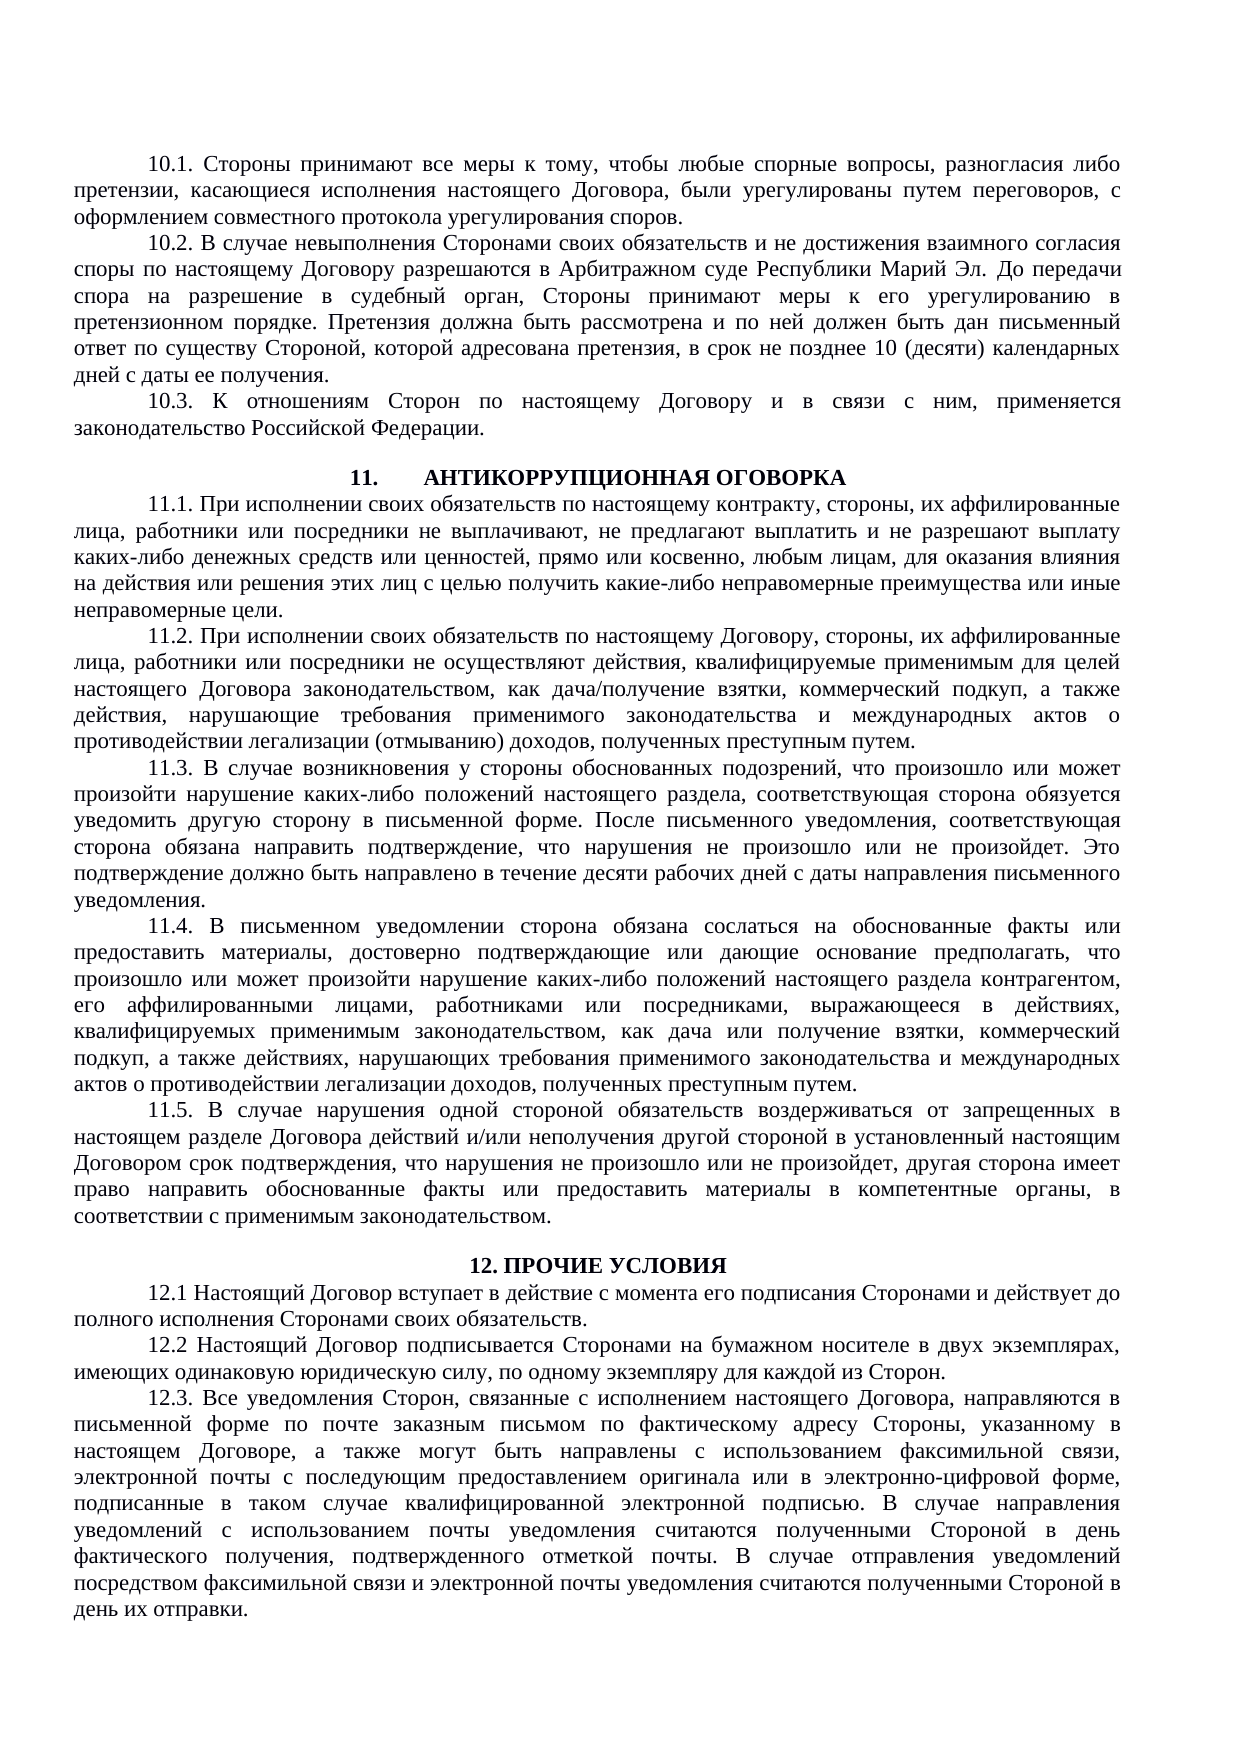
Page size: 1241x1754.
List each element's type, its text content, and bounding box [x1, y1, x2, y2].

text 11.1. При исполнении своих обязательств по настоящему контракту, стороны, их аффилированные лица, работники или посредники не выплачивают, не предлагают выплатить и не разрешают выплату каких-либо денежных средств или ценностей, прямо или косвенно, любым лицам, для оказания влияния на действия или решения этих лиц с целью получить какие-либо неправомерные преимущества или иные неправомерные цели. [74, 490, 1122, 622]
text 10.3. К отношениям Сторон по настоящему Договору и в связи с ним, применяется законодательство Российской Федерации. [74, 387, 1122, 440]
text 12.2 Настоящий Договор подписывается Сторонами на бумажном носителе в двух экземплярах, имеющих одинаковую юридическую силу, по одному экземпляру для каждой из Сторон. [74, 1331, 1122, 1384]
text 11.3. В случае возникновения у стороны обоснованных подозрений, что произошло или может произойти нарушение каких-либо положений настоящего раздела, соответствующая сторона обязуется уведомить другую сторону в письменной форме. После письменного уведомления, соответствующая сторона обязана направить подтверждение, что нарушения не произошло или не произойдет. Это подтверждение должно быть направлено в течение десяти рабочих дней с даты направления письменного уведомления. [74, 754, 1122, 912]
text 12.3. Все уведомления Сторон, связанные с исполнением настоящего Договора, направляются в письменной форме по почте заказным письмом по фактическому адресу Стороны, указанному в настоящем Договоре, а также могут быть направлены с использованием факсимильной связи, электронной почты с последующим предоставлением оригинала или в электронно-цифровой форме, подписанные в таком случае квалифицированной электронной подписью. В случае направления уведомлений с использованием почты уведомления считаются полученными Стороной в день фактического получения, подтвержденного отметкой почты. В случае отправления уведомлений посредством факсимильной связи и электронной почты уведомления считаются полученными Стороной в день их отправки. [74, 1384, 1122, 1621]
text 11.4. В письменном уведомлении сторона обязана сослаться на обоснованные факты или предоставить материалы, достоверно подтверждающие или дающие основание предполагать, что произошло или может произойти нарушение каких-либо положений настоящего раздела контрагентом, его аффилированными лицами, работниками или посредниками, выражающееся в действиях, квалифицируемых применимым законодательством, как дача или получение взятки, коммерческий подкуп, а также действиях, нарушающих требования применимого законодательства и международных актов о противодействии легализации доходов, полученных преступным путем. [74, 912, 1122, 1096]
text 12.1 Настоящий Договор вступает в действие с момента его подписания Сторонами и действует до полного исполнения Сторонами своих обязательств. [74, 1279, 1122, 1331]
text 12. ПРОЧИЕ УСЛОВИЯ [74, 1252, 1122, 1279]
text 11.2. При исполнении своих обязательств по настоящему Договору, стороны, их аффилированные лица, работники или посредники не осуществляют действия, квалифицируемые применимым для целей настоящего Договора законодательством, как дача/получение взятки, коммерческий подкуп, а также действия, нарушающие требования применимого законодательства и международных актов о противодействии легализации (отмыванию) доходов, полученных преступным путем. [74, 622, 1122, 754]
text 11.5. В случае нарушения одной стороной обязательств воздерживаться от запрещенных в настоящем разделе Договора действий и/или неполучения другой стороной в установленный настоящим Договором срок подтверждения, что нарушения не произошло или не произойдет, другая сторона имеет право направить обоснованные факты или предоставить материалы в компетентные органы, в соответствии с применимым законодательством. [74, 1096, 1122, 1228]
text 11. АНТИКОРРУПЦИОННАЯ ОГОВОРКА [74, 464, 1122, 490]
text 10.2. В случае невыполнения Сторонами своих обязательств и не достижения взаимного согласия споры по настоящему Договору разрешаются в Арбитражном суде Республики Марий Эл. До передачи спора на разрешение в судебный орган, Стороны принимают меры к его урегулированию в претензионном порядке. Претензия должна быть рассмотрена и по ней должен быть дан письменный ответ по существу Стороной, которой адресована претензия, в срок не позднее 10 (десяти) календарных дней с даты ее получения. [74, 229, 1122, 387]
text 10.1. Стороны принимают все меры к тому, чтобы любые спорные вопросы, разногласия либо претензии, касающиеся исполнения настоящего Договора, были урегулированы путем переговоров, с оформлением совместного протокола урегулирования споров. [74, 150, 1122, 229]
